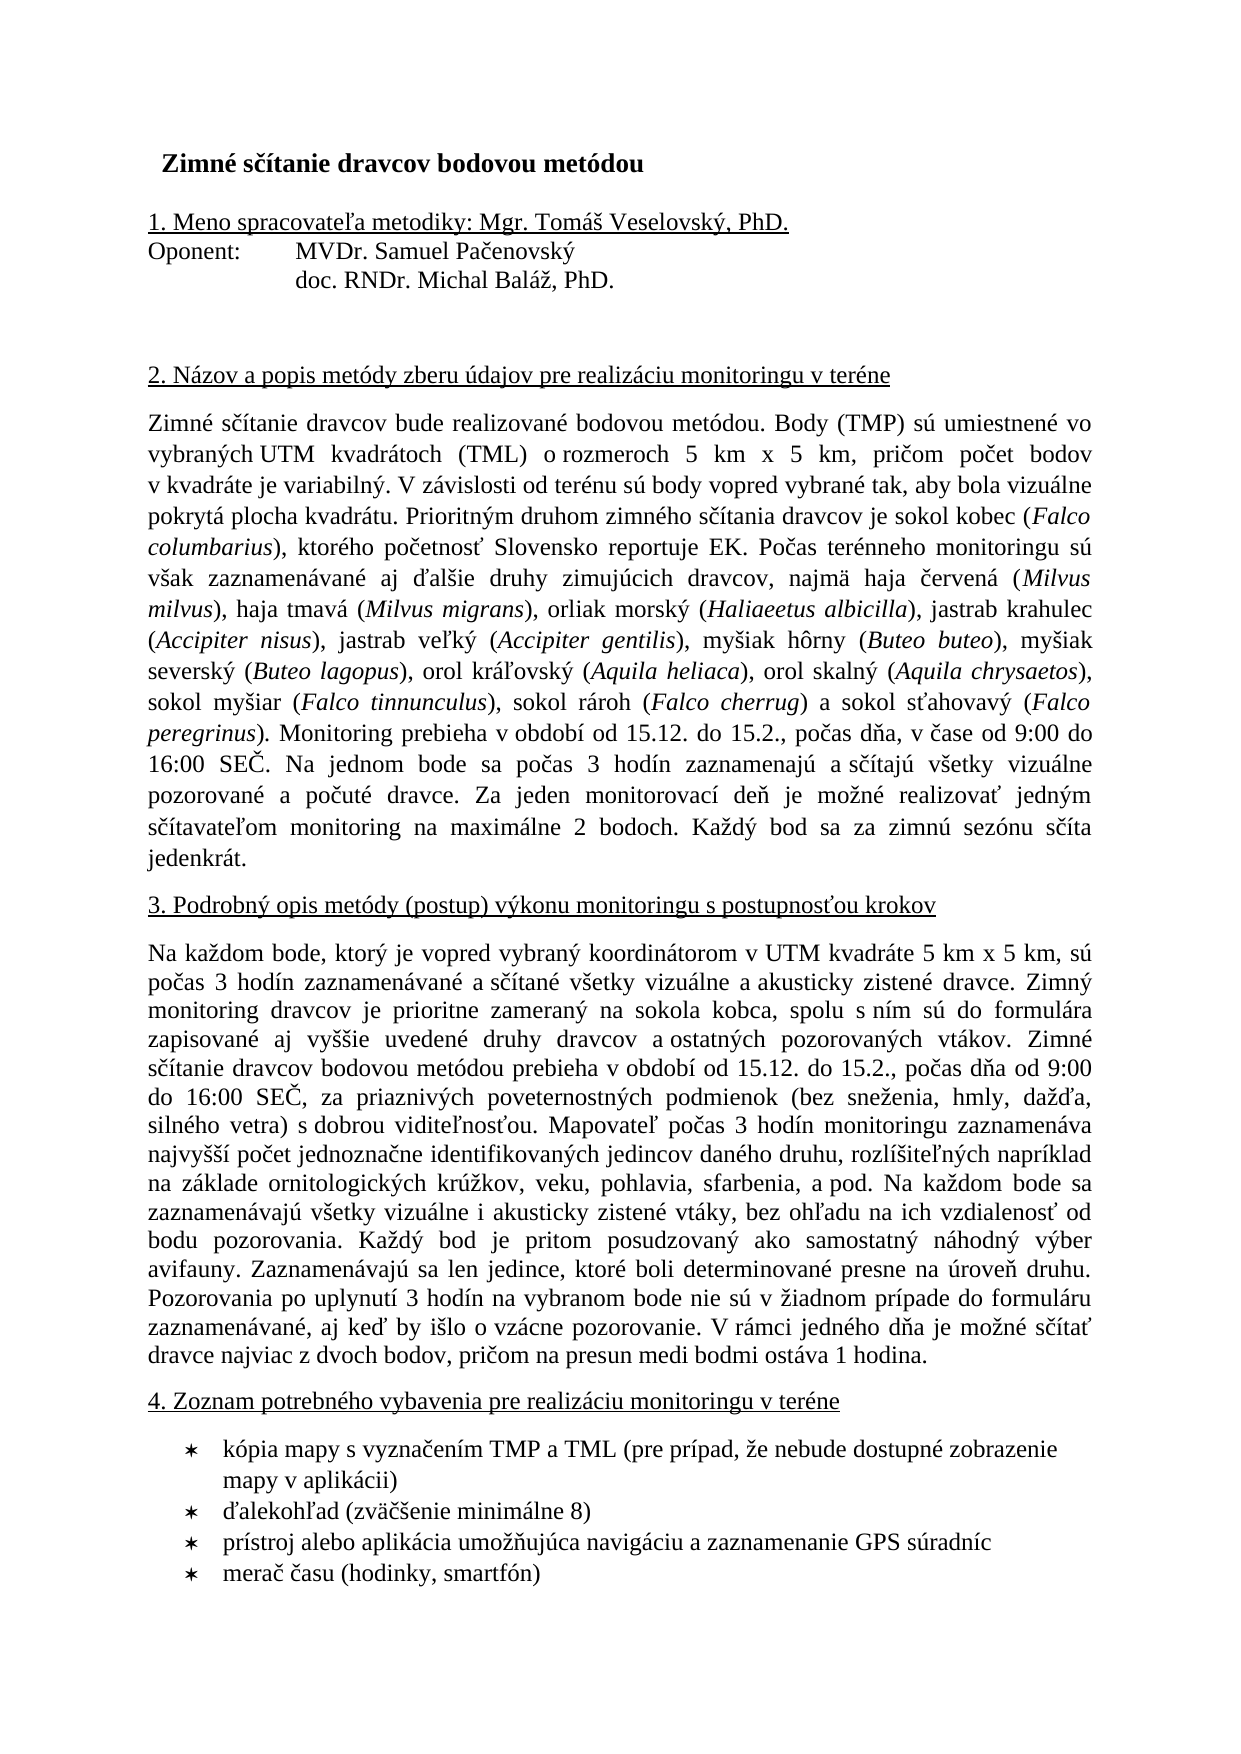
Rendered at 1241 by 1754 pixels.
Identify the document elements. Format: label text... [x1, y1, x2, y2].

text Zimné sčítanie dravcov bude realizované bodovou metódou. Body (TMP) sú umiestnené vo vybraných UTM kvadrátoch (TML) o rozmeroch 5 km x 5 km, pričom počet bodov v kvadráte je variabilný. V závislosti od terénu sú body vopred vybrané tak, aby bola vizuálne pokrytá plocha kvadrátu. Prioritným druhom zimného sčítania dravcov je sokol kobec (Falco columbarius), ktorého početnosť Slovensko reportuje EK. Počas terénneho monitoringu sú však zaznamenávané aj ďalšie druhy zimujúcich dravcov, najmä haja červená (Milvus milvus), haja tmavá (Milvus migrans), orliak morský (Haliaeetus albicilla), jastrab krahulec (Accipiter nisus), jastrab veľký (Accipiter gentilis), myšiak hôrny (Buteo buteo), myšiak severský (Buteo lagopus), orol kráľovský (Aquila heliaca), orol skalný (Aquila chrysaetos), sokol myšiar (Falco tinnunculus), sokol rároh (Falco cherrug) a sokol sťahovavý (Falco peregrinus). Monitoring prebieha v období od 15.12. do 15.2., počas dňa, v čase od 9:00 do 16:00 SEČ. Na jednom bode sa počas 3 hodín zaznamenajú a sčítajú všetky vizuálne pozorované a počuté dravce. Za jeden monitorovací deň je možné realizovať jedným sčítavateľom monitoring na maximálne 2 bodoch. Každý bod sa za zimnú sezónu sčíta jedenkrát. [148, 408, 1093, 871]
text 2. Názov a popis metódy zberu údajov pre realizáciu monitoringu v teréne [148, 360, 1093, 389]
list ďalekohľad (zväčšenie minimálne 8) [185, 1496, 1093, 1524]
text doc. RNDr. Michal Baláž, PhD. [148, 265, 1093, 294]
text Zimné sčítanie dravcov bodovou metódou [148, 148, 1093, 179]
text Na každom bode, ktorý je vopred vybraný koordinátorom v UTM kvadráte 5 km x 5 km, sú počas 3 hodín zaznamenávané a sčítané všetky vizuálne a akusticky zistené dravce. Zimný monitoring dravcov je prioritne zameraný na sokola kobca, spolu s ním sú do formulára zapisované aj vyššie uvedené druhy dravcov a ostatných pozorovaných vtákov. Zimné sčítanie dravcov bodovou metódou prebieha v období od 15.12. do 15.2., počas dňa od 9:00 do 16:00 SEČ, za priaznivých poveternostných podmienok (bez sneženia, hmly, dažďa, silného vetra) s dobrou viditeľnosťou. Mapovateľ počas 3 hodín monitoringu zaznamenáva najvyšší počet jednoznačne identifikovaných jedincov daného druhu, rozlíšiteľných napríklad na základe ornitologických krúžkov, veku, pohlavia, sfarbenia, a pod. Na každom bode sa zaznamenávajú všetky vizuálne i akusticky zistené vtáky, bez ohľadu na ich vzdialenosť od bodu pozorovania. Každý bod je pritom posudzovaný ako samostatný náhodný výber avifauny. Zaznamenávajú sa len jedince, ktoré boli determinované presne na úroveň druhu. Pozorovania po uplynutí 3 hodín na vybranom bode nie sú v žiadnom prípade do formuláru zaznamenávané, aj keď by išlo o vzácne pozorovanie. V rámci jedného dňa je možné sčítať dravce najviac z dvoch bodov, pričom na presun medi bodmi ostáva 1 hodina. [148, 938, 1093, 1369]
text 1. Meno spracovateľa metodiky: Mgr. Tomáš Veselovský, PhD. [148, 207, 1093, 236]
text 3. Podrobný opis metódy (postup) výkonu monitoringu s postupnosťou krokov [148, 890, 1093, 919]
list prístroj alebo aplikácia umožňujúca navigáciu a zaznamenanie GPS súradníc [185, 1527, 1093, 1556]
text Oponent: MVDr. Samuel Pačenovský [148, 236, 1093, 265]
list merač času (hodinky, smartfón) [185, 1558, 1093, 1587]
list kópia mapy s vyznačením TMP a TML (pre prípad, že nebude dostupné zobrazenie mapy v aplikácii) [185, 1434, 1093, 1493]
text 4. Zoznam potrebného vybavenia pre realizáciu monitoringu v teréne [148, 1386, 1093, 1415]
